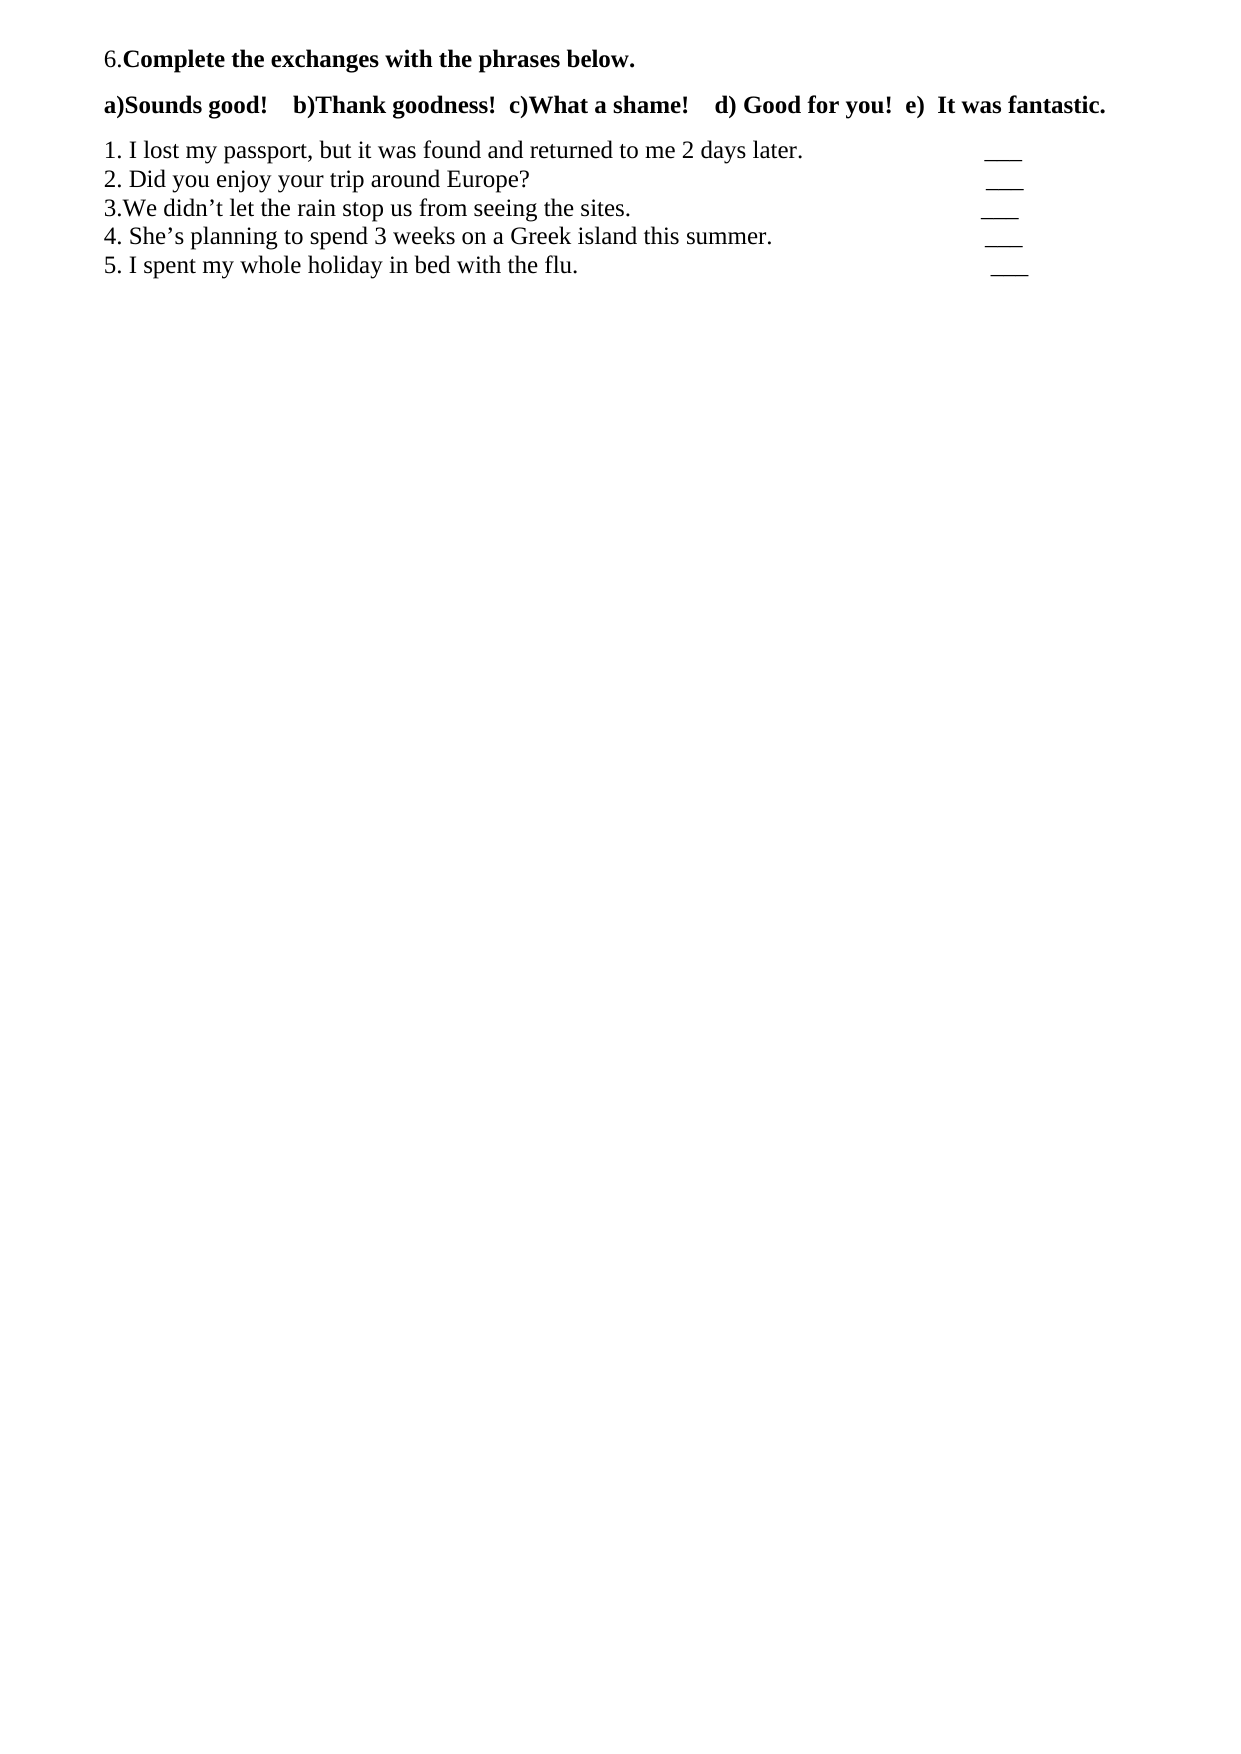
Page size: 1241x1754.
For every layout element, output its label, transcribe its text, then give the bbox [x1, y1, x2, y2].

text a)Sounds good! b)Thank goodness! c)What a shame! d) Good for you! e) It was fantastic. [103, 90, 1152, 118]
text 5. I spent my whole holiday in bed with the flu. ___ [103, 250, 1152, 279]
text 3.We didn’t let the rain stop us from seeing the sites. ___ [103, 193, 1152, 221]
text 6.Complete the exchanges with the phrases below. [103, 44, 1152, 73]
text 1. I lost my passport, but it was found and returned to me 2 days later. ___ [103, 135, 1152, 164]
text 2. Did you enjoy your trip around Europe? ___ [103, 164, 1152, 193]
text 4. She’s planning to spend 3 weeks on a Greek island this summer. ___ [103, 221, 1152, 250]
